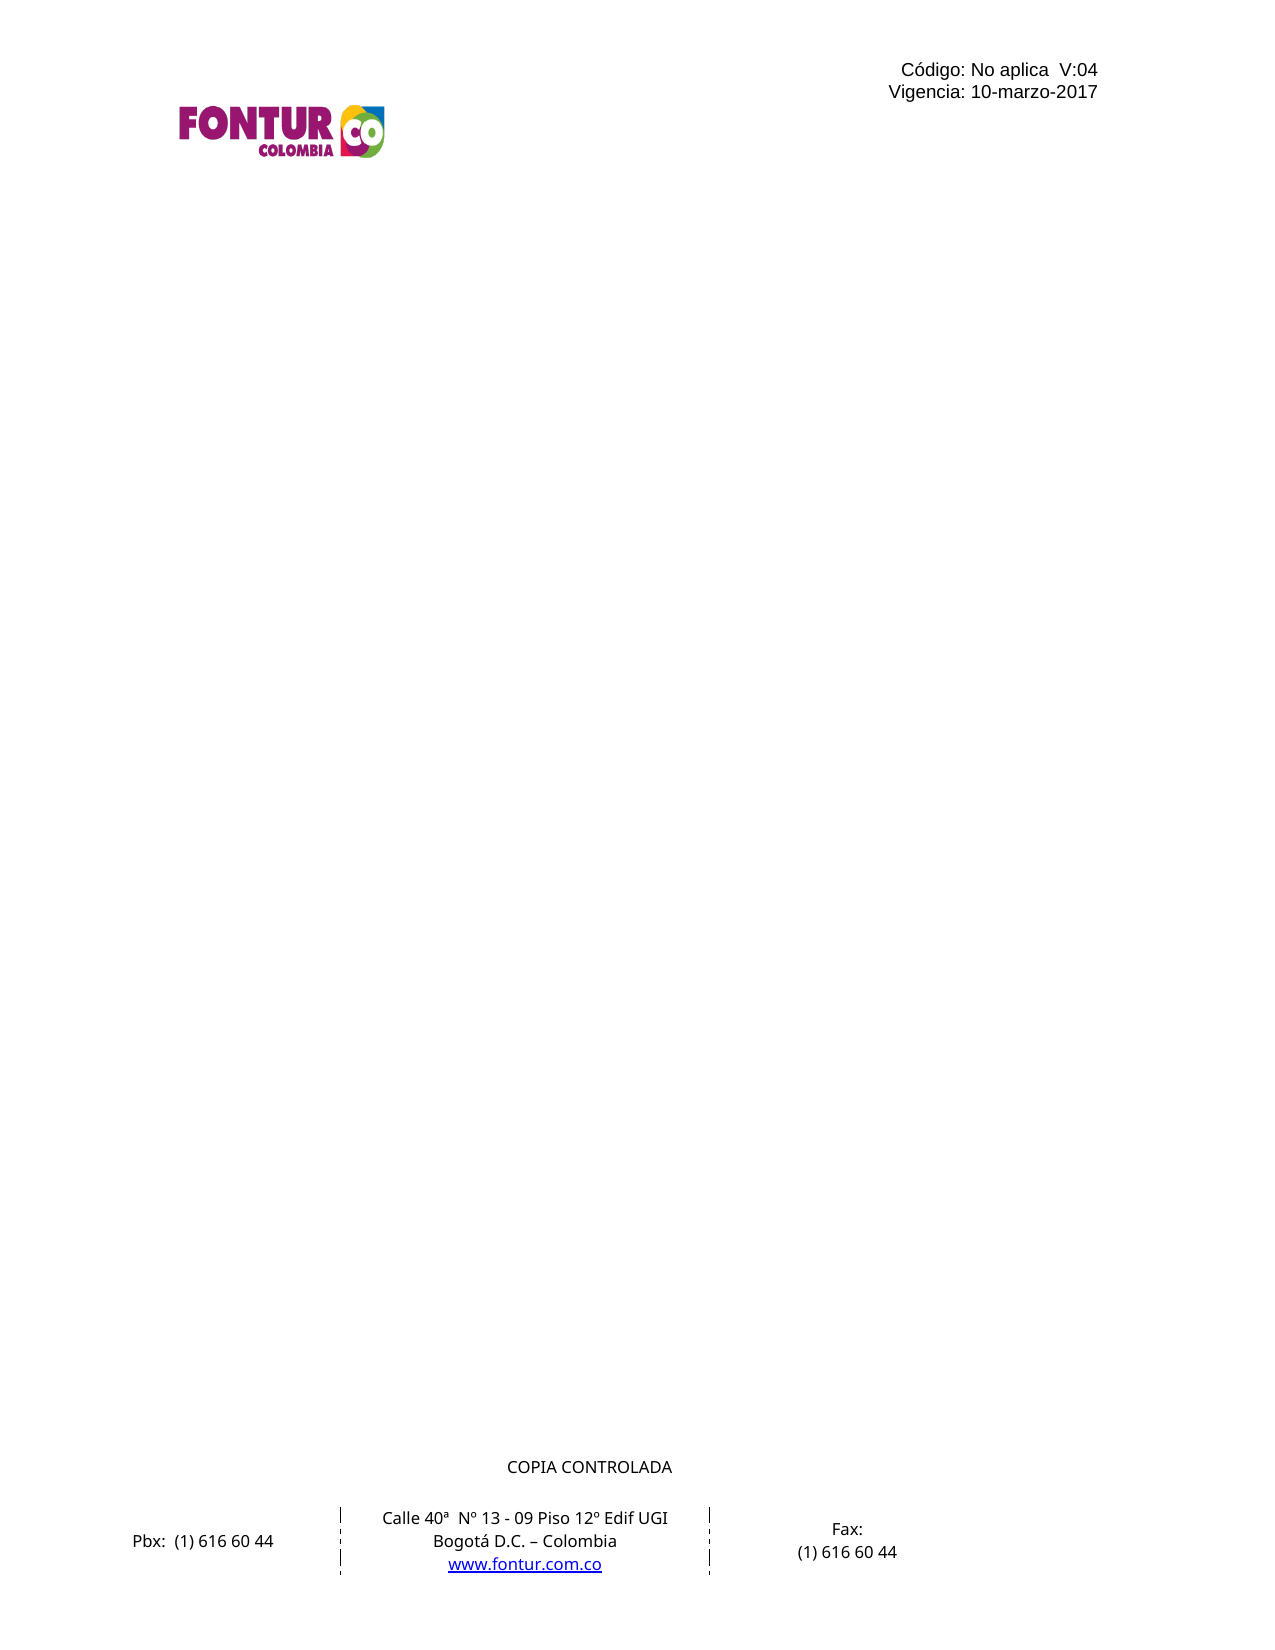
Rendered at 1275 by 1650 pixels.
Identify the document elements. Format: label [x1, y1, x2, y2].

picture [177, 102, 385, 159]
